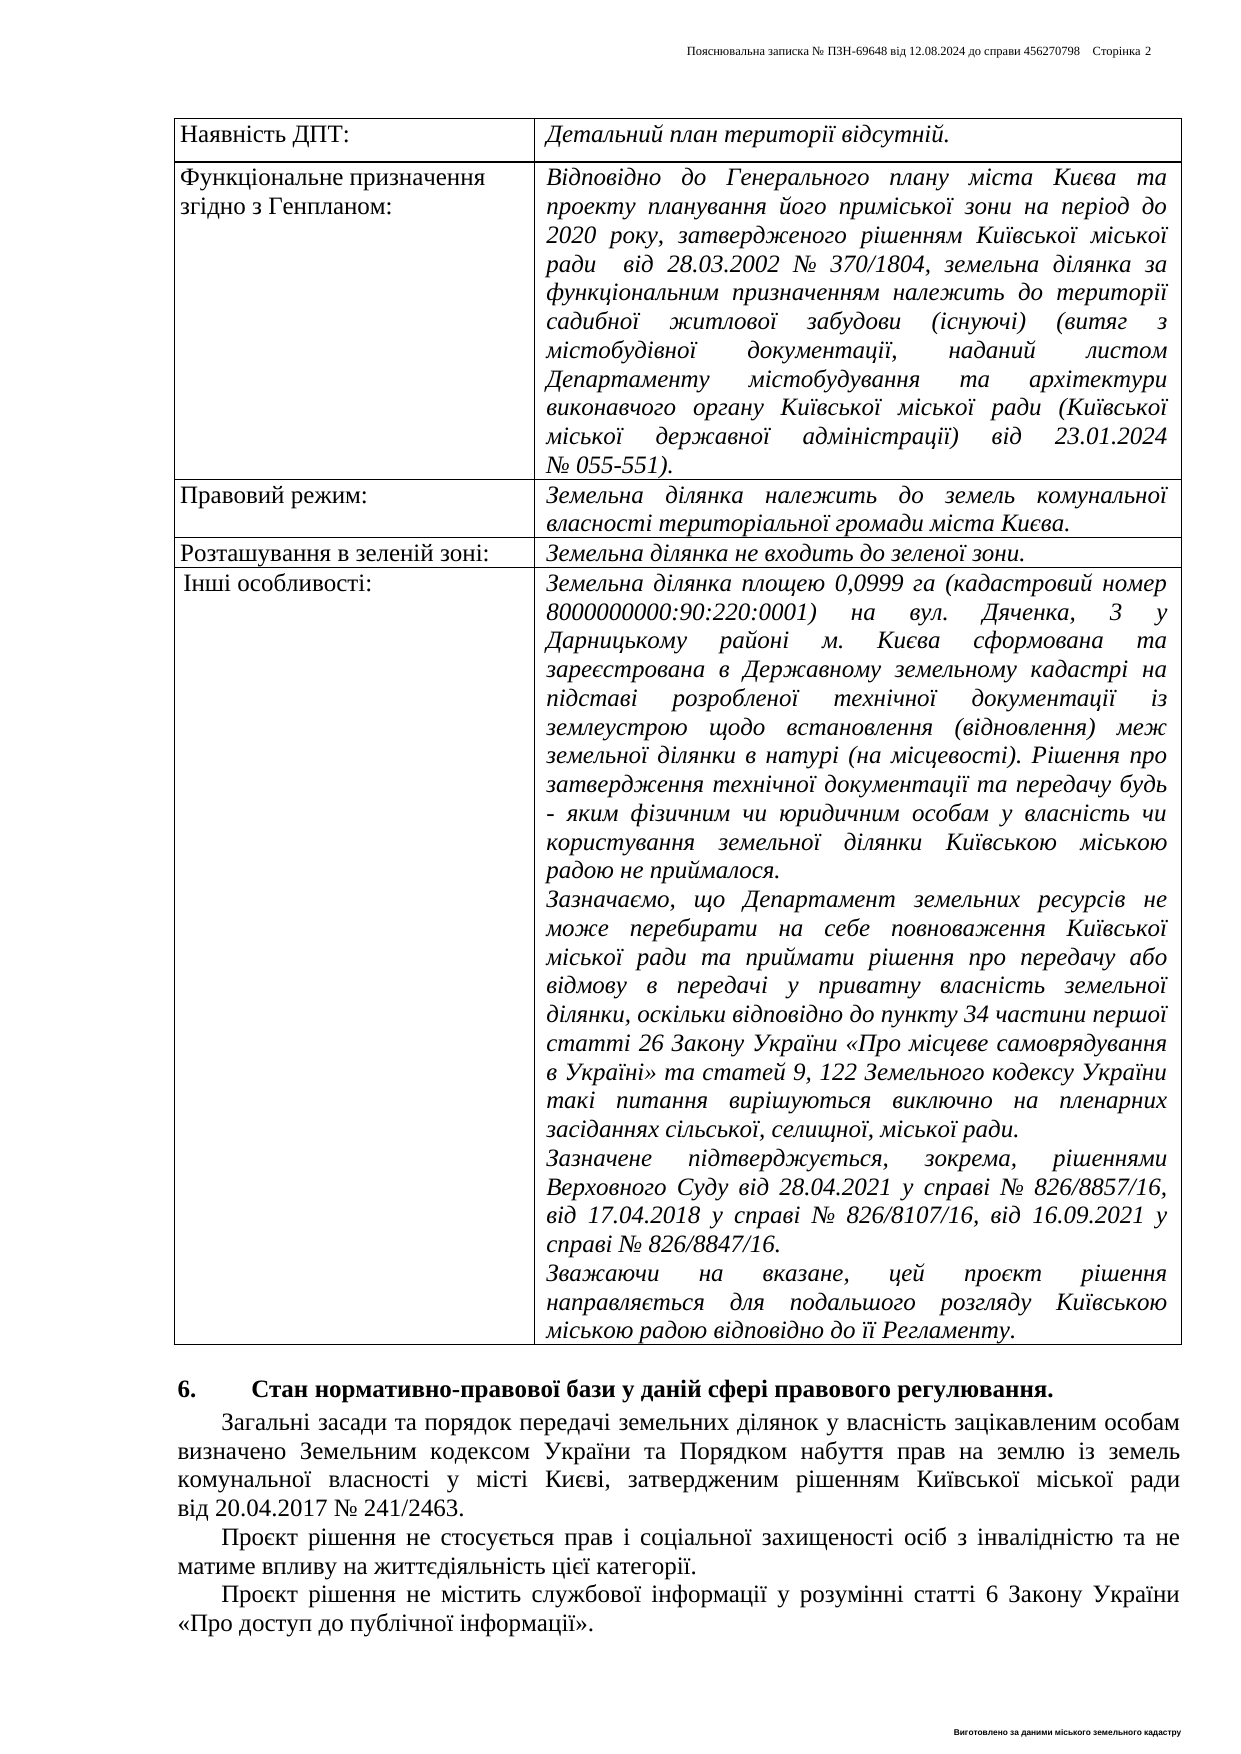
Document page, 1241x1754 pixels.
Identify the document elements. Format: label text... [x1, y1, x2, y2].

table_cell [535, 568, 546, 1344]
table_cell Земельна ділянка не входить до зеленої зони. [535, 538, 1181, 567]
table_cell Правовий режим: [175, 480, 534, 537]
table_cell Функціональне призначення згідно з Генпланом: [175, 163, 534, 479]
table_cell Наявність ДПТ: [175, 119, 534, 161]
text Проєкт рішення не стосується прав і соціальної захищеності осіб з інвалідністю та не матиме впливу на життєдіяльність цієї категорії. [177, 1522, 1181, 1579]
table_cell Земельна ділянка площею 0,0999 га (кадастровий номер 8000000000:90:220:0001) на вул. Дяченка, 3 у Дарницькому районі м. Києва сформована та зареєстрована в Державному земельному кадастрі на підставі розробленої технічної документації із землеустрою щодо встановлення (відновлення) меж земельної ділянки в натурі (на місцевості). Рішення про затвердження технічної документації та передачу будь - яким фізичним чи юридичним особам у власність чи користування земельної ділянки Київською міською радою не приймалося. Зазначаємо, що Департамент земельних ресурсів не може перебирати на себе повноваження Київської міської ради та приймати рішення про передачу або відмову в передачі у приватну власність земельної ділянки, оскільки відповідно до пункту 34 частини першої статті 26 Закону України «Про місцеве самоврядування в Україні» та статей 9, 122 Земельного кодексу України такі питання вирішуються виключно на пленарних засіданнях сільської, селищної, міської ради. Зазначене підтверджується, зокрема, рішеннями Верховного Суду від 28.04.2021 у справі № 826/8857/16, від 17.04.2018 у справі № 826/8107/16, від 16.09.2021 у справі № 826/8847/16. Зважаючи на вказане, цей проєкт рішення направляється для подальшого розгляду Київською міською радою відповідно до її Регламенту. [781, 568, 1181, 1344]
table_cell Відповідно до Генерального плану міста Києва та проекту планування його приміської зони на період до 2020 року, затвердженого рішенням Київської міської ради від 28.03.2002 № 370/1804, земельна ділянка за функціональним призначенням належить до території садибної житлової забудови (існуючі) (витяг з містобудівної документації, наданий листом Департаменту містобудування та архітектури виконавчого органу Київської міської ради (Київської міської державної адміністрації) від 23.01.2024 № 055-551). [535, 163, 1181, 479]
list Стан нормативно-правової бази у даній сфері правового регулювання. [177, 1374, 1181, 1403]
table_cell Земельна ділянка належить до земель комунальної власності територіальної громади міста Києва. [535, 480, 1181, 537]
table_cell Розташування в зеленій зоні: [175, 538, 534, 567]
text Загальні засади та порядок передачі земельних ділянок у власність зацікавленим особам визначено Земельним кодексом України та Порядком набуття прав на землю із земель комунальної власності у місті Києві, затвердженим рішенням Київської міської ради від 20.04.2017 № 241/2463. [177, 1407, 1181, 1522]
table_cell Інші особливості: [175, 568, 534, 1344]
text Проєкт рішення не містить службової інформації у розумінні статті 6 Закону України «Про доступ до публічної інформації». [177, 1579, 1181, 1637]
table_cell Детальний план території відсутній. [535, 119, 1181, 161]
